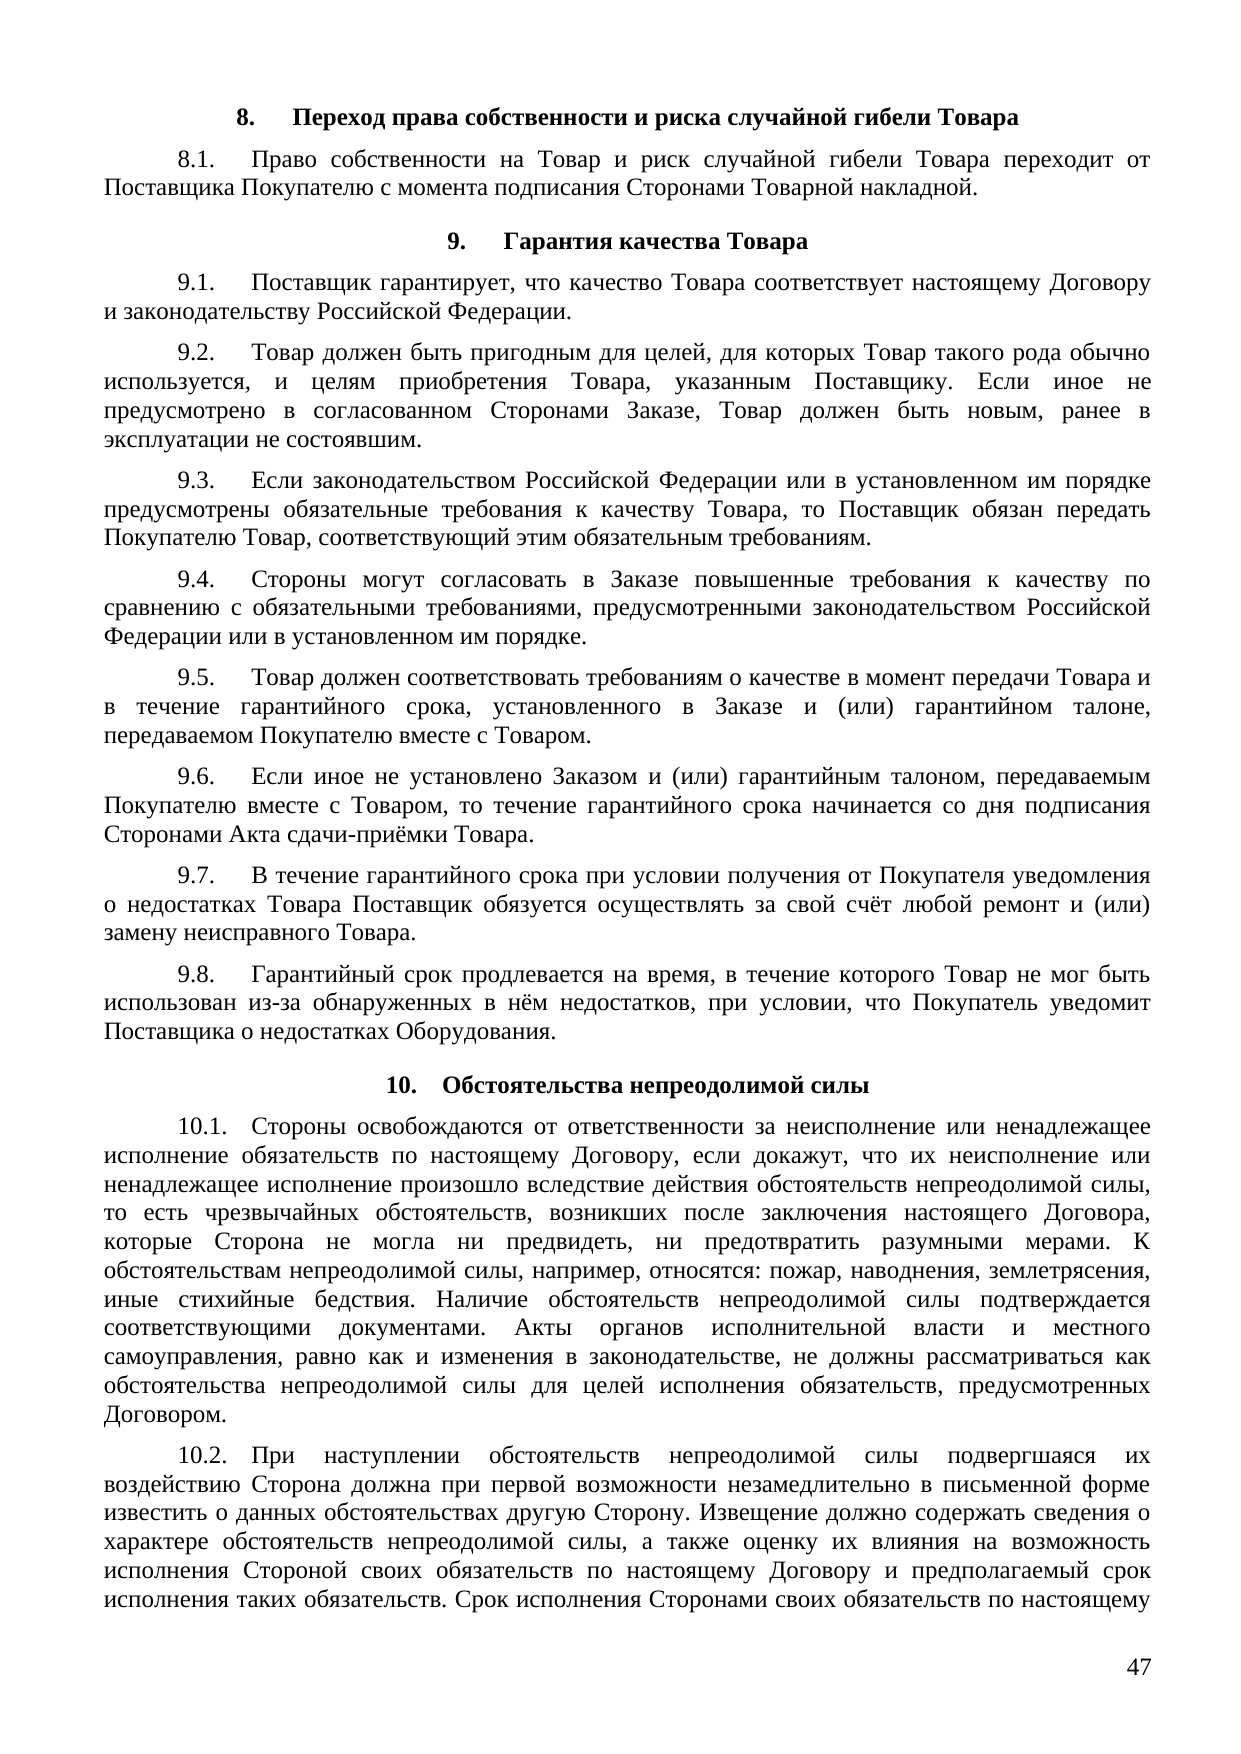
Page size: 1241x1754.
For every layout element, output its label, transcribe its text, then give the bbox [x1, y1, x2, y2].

list Обстоятельства непреодолимой силы [103, 1070, 1152, 1099]
list Гарантия качества Товара [103, 226, 1152, 255]
list В течение гарантийного срока при условии получения от Покупателя уведомления о недостатках Товара Поставщик обязуется осуществлять за свой счёт любой ремонт и (или) замену неисправного Товара. [103, 860, 1152, 946]
list Если иное не установлено Заказом и (или) гарантийным талоном, передаваемым Покупателю вместе с Товаром, то течение гарантийного срока начинается со дня подписания Сторонами Акта сдачи-приёмки Товара. [103, 761, 1152, 847]
list Стороны могут согласовать в Заказе повышенные требования к качеству по сравнению с обязательными требованиями, предусмотренными законодательством Российской Федерации или в установленном им порядке. [103, 564, 1152, 650]
list Право собственности на Товар и риск случайной гибели Товара переходит от Поставщика Покупателю с момента подписания Сторонами Товарной накладной. [103, 144, 1152, 201]
list Переход права собственности и риска случайной гибели Товара [103, 102, 1152, 131]
list Товар должен быть пригодным для целей, для которых Товар такого рода обычно используется, и целям приобретения Товара, указанным Поставщику. Если иное не предусмотрено в согласованном Сторонами Заказе, Товар должен быть новым, ранее в эксплуатации не состоявшим. [103, 337, 1152, 452]
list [103, 1440, 1152, 1612]
list Гарантийный срок продлевается на время, в течение которого Товар не мог быть использован из-за обнаруженных в нём недостатков, при условии, что Покупатель уведомит Поставщика о недостатках Оборудования. [103, 959, 1152, 1045]
list Поставщик гарантирует, что качество Товара соответствует настоящему Договору и законодательству Российской Федерации. [103, 267, 1152, 325]
list Стороны освобождаются от ответственности за неисполнение или ненадлежащее исполнение обязательств по настоящему Договору, если докажут, что их неисполнение или ненадлежащее исполнение произошло вследствие действия обстоятельств непреодолимой силы, то есть чрезвычайных обстоятельств, возникших после заключения настоящего Договора, которые Сторона не могла ни предвидеть, ни предотвратить разумными мерами. К обстоятельствам непреодолимой силы, например, относятся: пожар, наводнения, землетрясения, иные стихийные бедствия. Наличие обстоятельств непреодолимой силы подтверждается соответствующими документами. Акты органов исполнительной власти и местного самоуправления, равно как и изменения в законодательстве, не должны рассматриваться как обстоятельства непреодолимой силы для целей исполнения обязательств, предусмотренных Договором. [103, 1111, 1152, 1427]
list Товар должен соответствовать требованиям о качестве в момент передачи Товара и в течение гарантийного срока, установленного в Заказе и (или) гарантийном талоне, передаваемом Покупателю вместе с Товаром. [103, 662, 1152, 749]
list Если законодательством Российской Федерации или в установленном им порядке предусмотрены обязательные требования к качеству Товара, то Поставщик обязан передать Покупателю Товар, соответствующий этим обязательным требованиям. [103, 465, 1152, 551]
